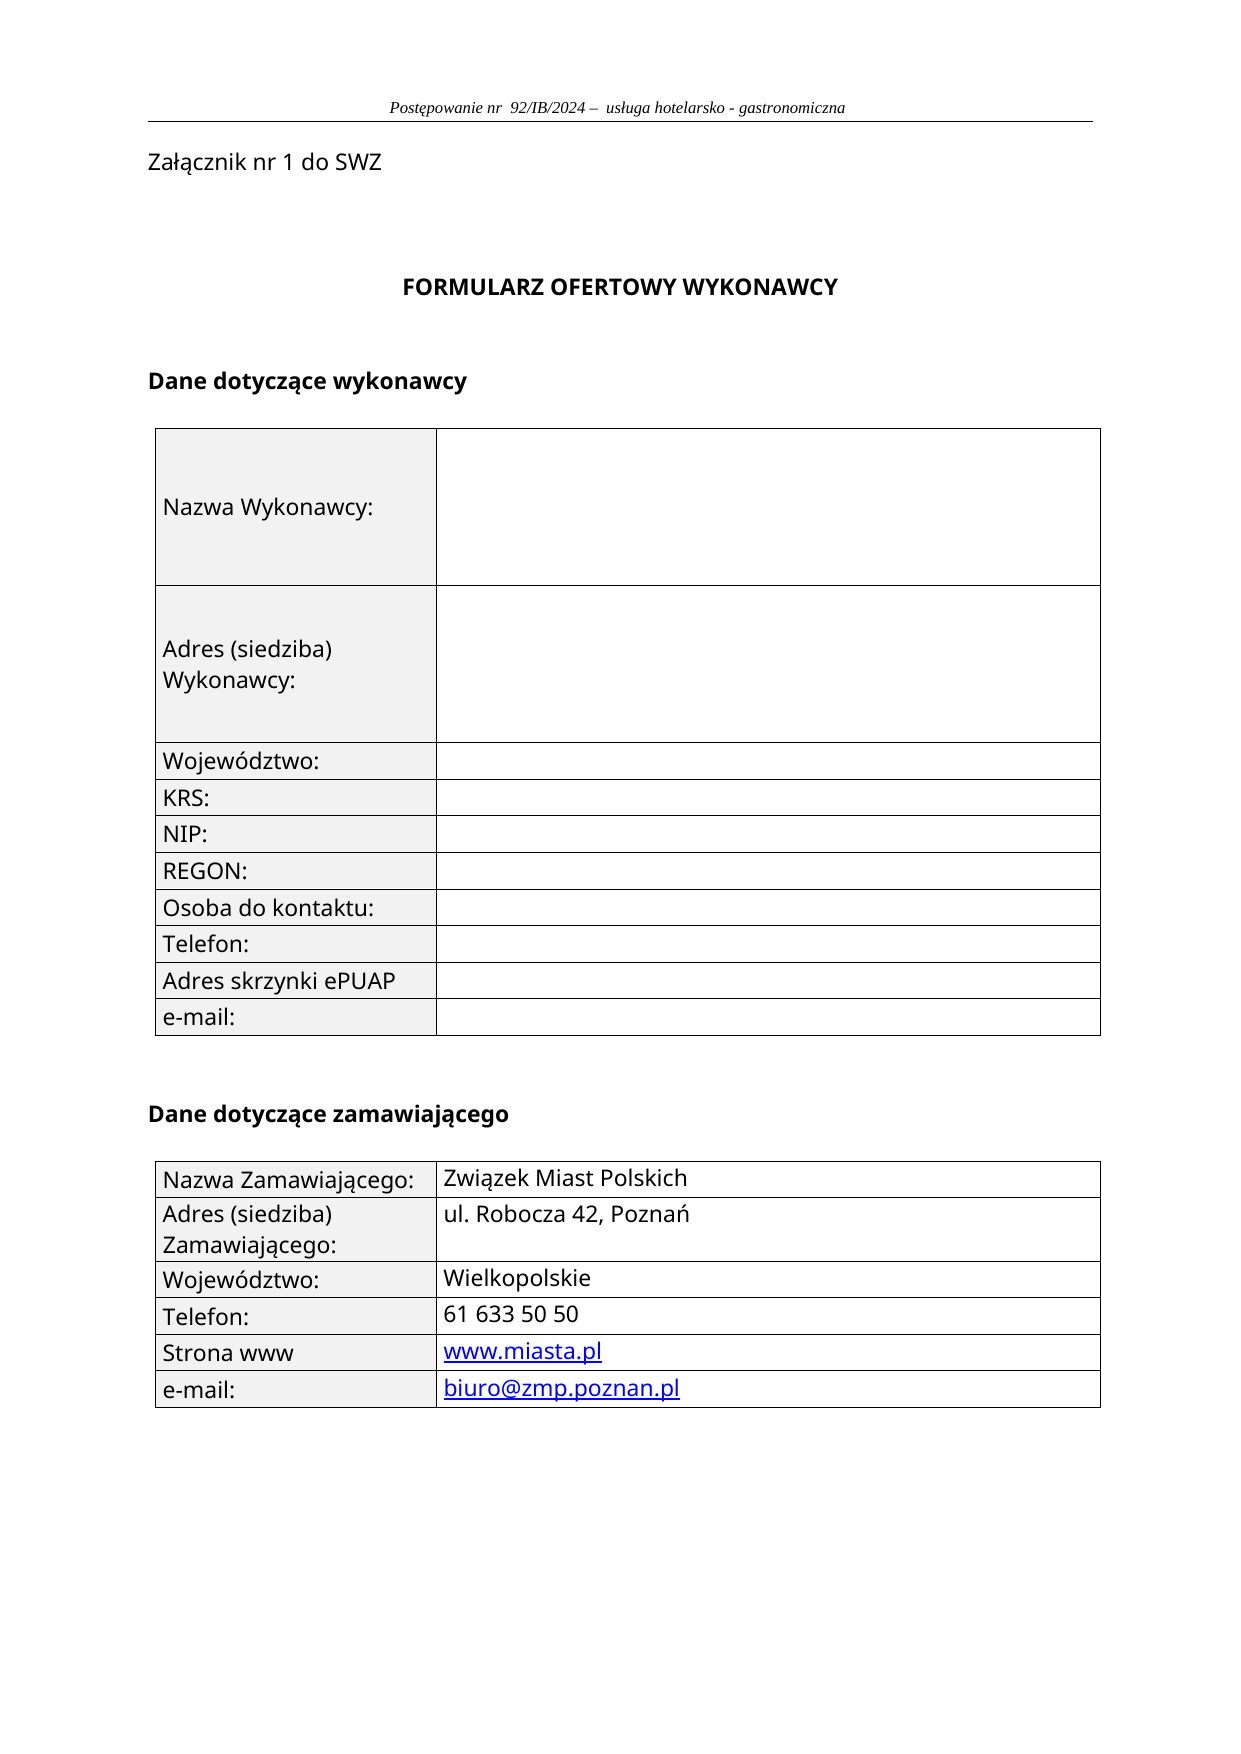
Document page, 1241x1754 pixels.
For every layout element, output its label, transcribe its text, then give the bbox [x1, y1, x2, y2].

table_cell Adres skrzynki ePUAP [156, 963, 436, 998]
table_header Nazwa Zamawiającego: [156, 1162, 436, 1197]
table_header Związek Miast Polskich [437, 1162, 1100, 1197]
table_cell Adres (siedziba) Wykonawcy: [156, 586, 436, 742]
text FORMULARZ OFERTOWY WYKONAWCY [148, 271, 1093, 303]
table_cell Województwo: [156, 743, 436, 779]
text Dane dotyczące zamawiającego [148, 1098, 1093, 1129]
table_cell Osoba do kontaktu: [156, 890, 436, 925]
table_cell Adres (siedziba) Zamawiającego: [156, 1198, 436, 1261]
table_cell 61 633 50 50 [437, 1298, 1100, 1334]
table_cell REGON: [156, 853, 436, 888]
table_cell KRS: [156, 780, 436, 815]
text Załącznik nr 1 do SWZ [148, 146, 1093, 178]
table_cell [437, 586, 1100, 742]
table_cell [437, 963, 1100, 998]
table_cell Strona www [156, 1335, 436, 1370]
table_header [437, 429, 1100, 585]
table_cell [437, 743, 1100, 779]
table_cell ul. Robocza 42, Poznań [437, 1198, 1100, 1261]
table_cell e-mail: [156, 999, 436, 1035]
table_cell [437, 926, 1100, 962]
table_cell www.miasta.pl [437, 1335, 1100, 1370]
table_cell [437, 999, 1100, 1035]
table_cell biuro@zmp.poznan.pl [437, 1371, 1100, 1407]
table_cell Telefon: [156, 926, 436, 962]
table_cell [437, 890, 1100, 925]
table_header Nazwa Wykonawcy: [156, 429, 436, 585]
table_cell [437, 816, 1100, 852]
table_cell NIP: [156, 816, 436, 852]
text Dane dotyczące wykonawcy [148, 365, 1093, 396]
table_cell Województwo: [156, 1262, 436, 1297]
table_cell e-mail: [156, 1371, 436, 1407]
text Postępowanie nr 92/IB/2024 – usługa hotelarsko - gastronomiczna [148, 98, 1093, 121]
table_cell Wielkopolskie [437, 1262, 1100, 1297]
table_cell [437, 853, 1100, 888]
table_cell Telefon: [156, 1298, 436, 1334]
table_cell [437, 780, 1100, 815]
